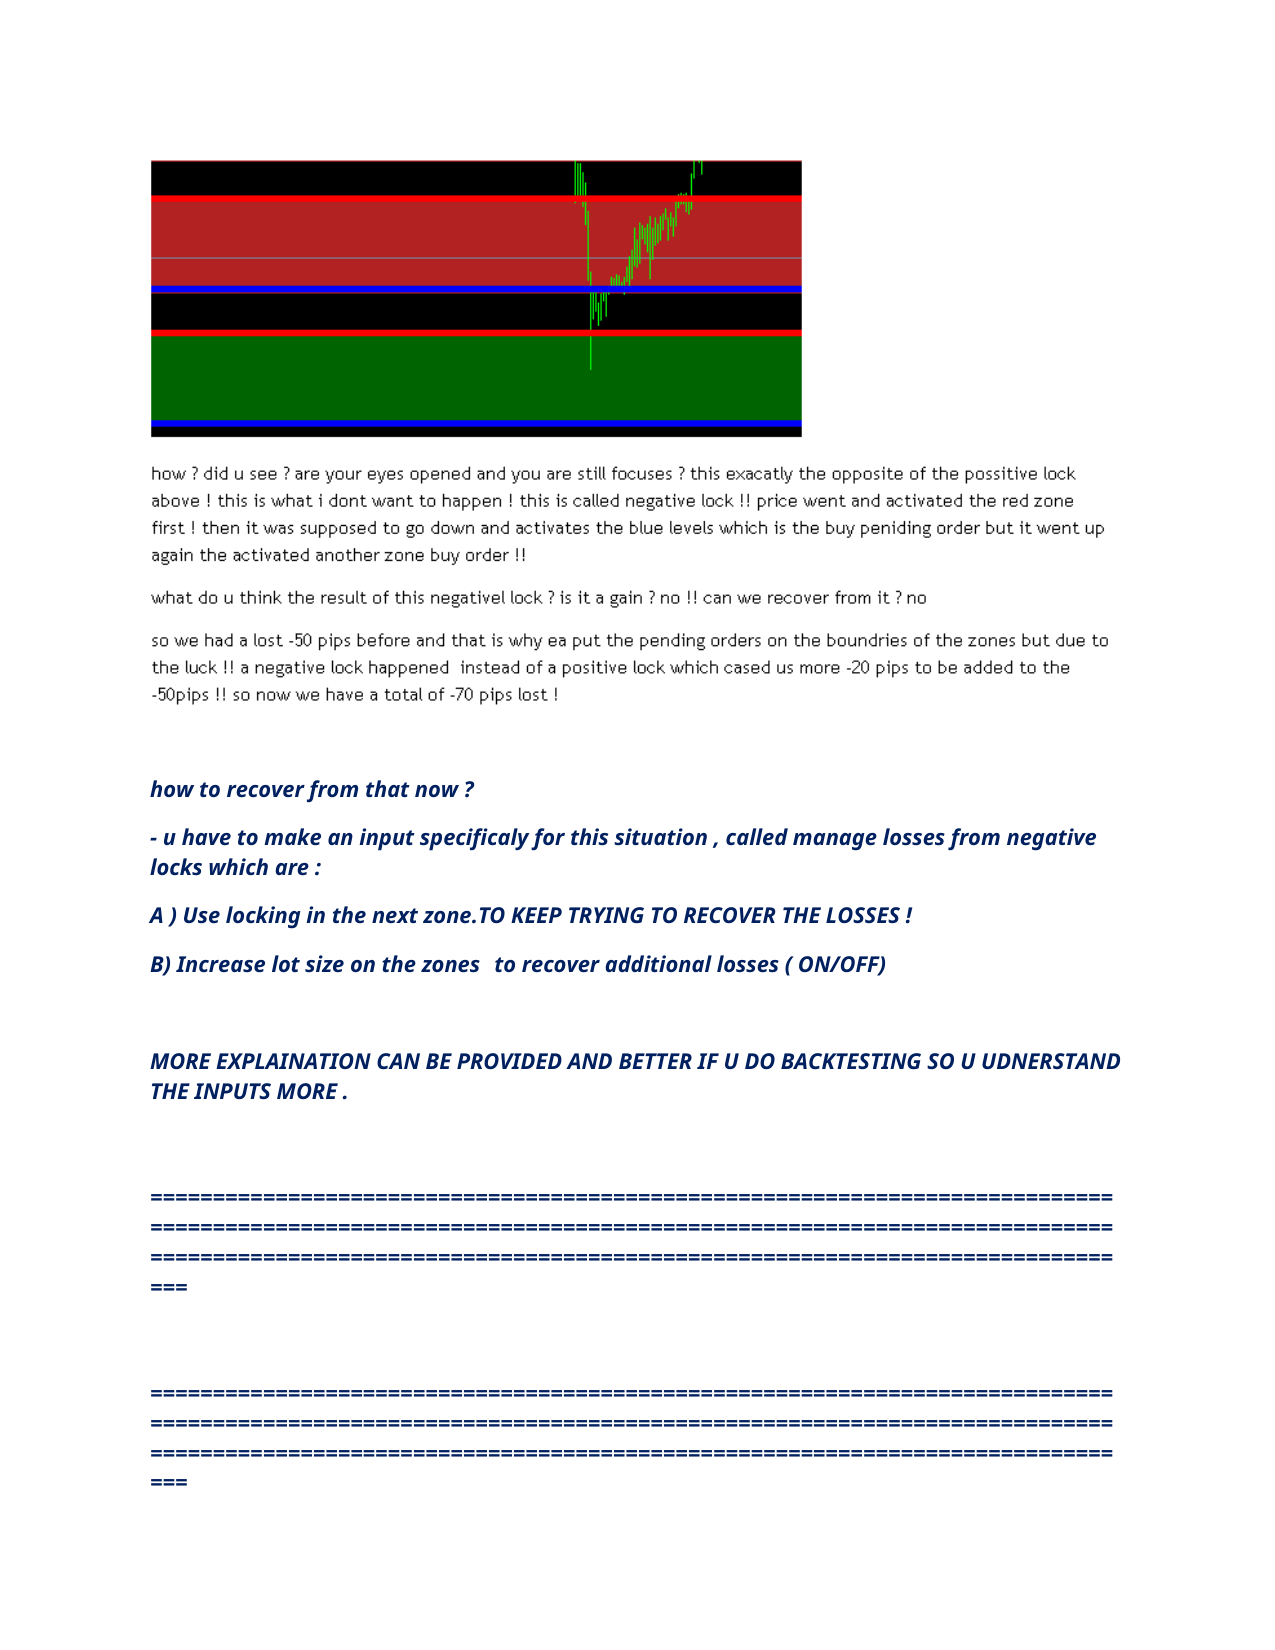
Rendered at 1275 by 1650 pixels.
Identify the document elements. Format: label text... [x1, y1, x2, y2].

text A ) Use locking in the next zone.TO KEEP TRYING TO RECOVER THE LOSSES ! [150, 900, 1125, 930]
text MORE EXPLAINATION CAN BE PROVIDED AND BETTER IF U DO BACKTESTING SO U UDNERSTAND THE INPUTS MORE . [150, 1046, 1125, 1106]
picture [150, 150, 1125, 755]
text - u have to make an input specificaly for this situation , called manage losses from negative locks which are : [150, 822, 1125, 882]
text how to recover from that now ? [150, 773, 1125, 803]
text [150, 1378, 1125, 1497]
text B) Increase lot size on the zones to recover additional losses ( ON/OFF) [150, 949, 1125, 979]
